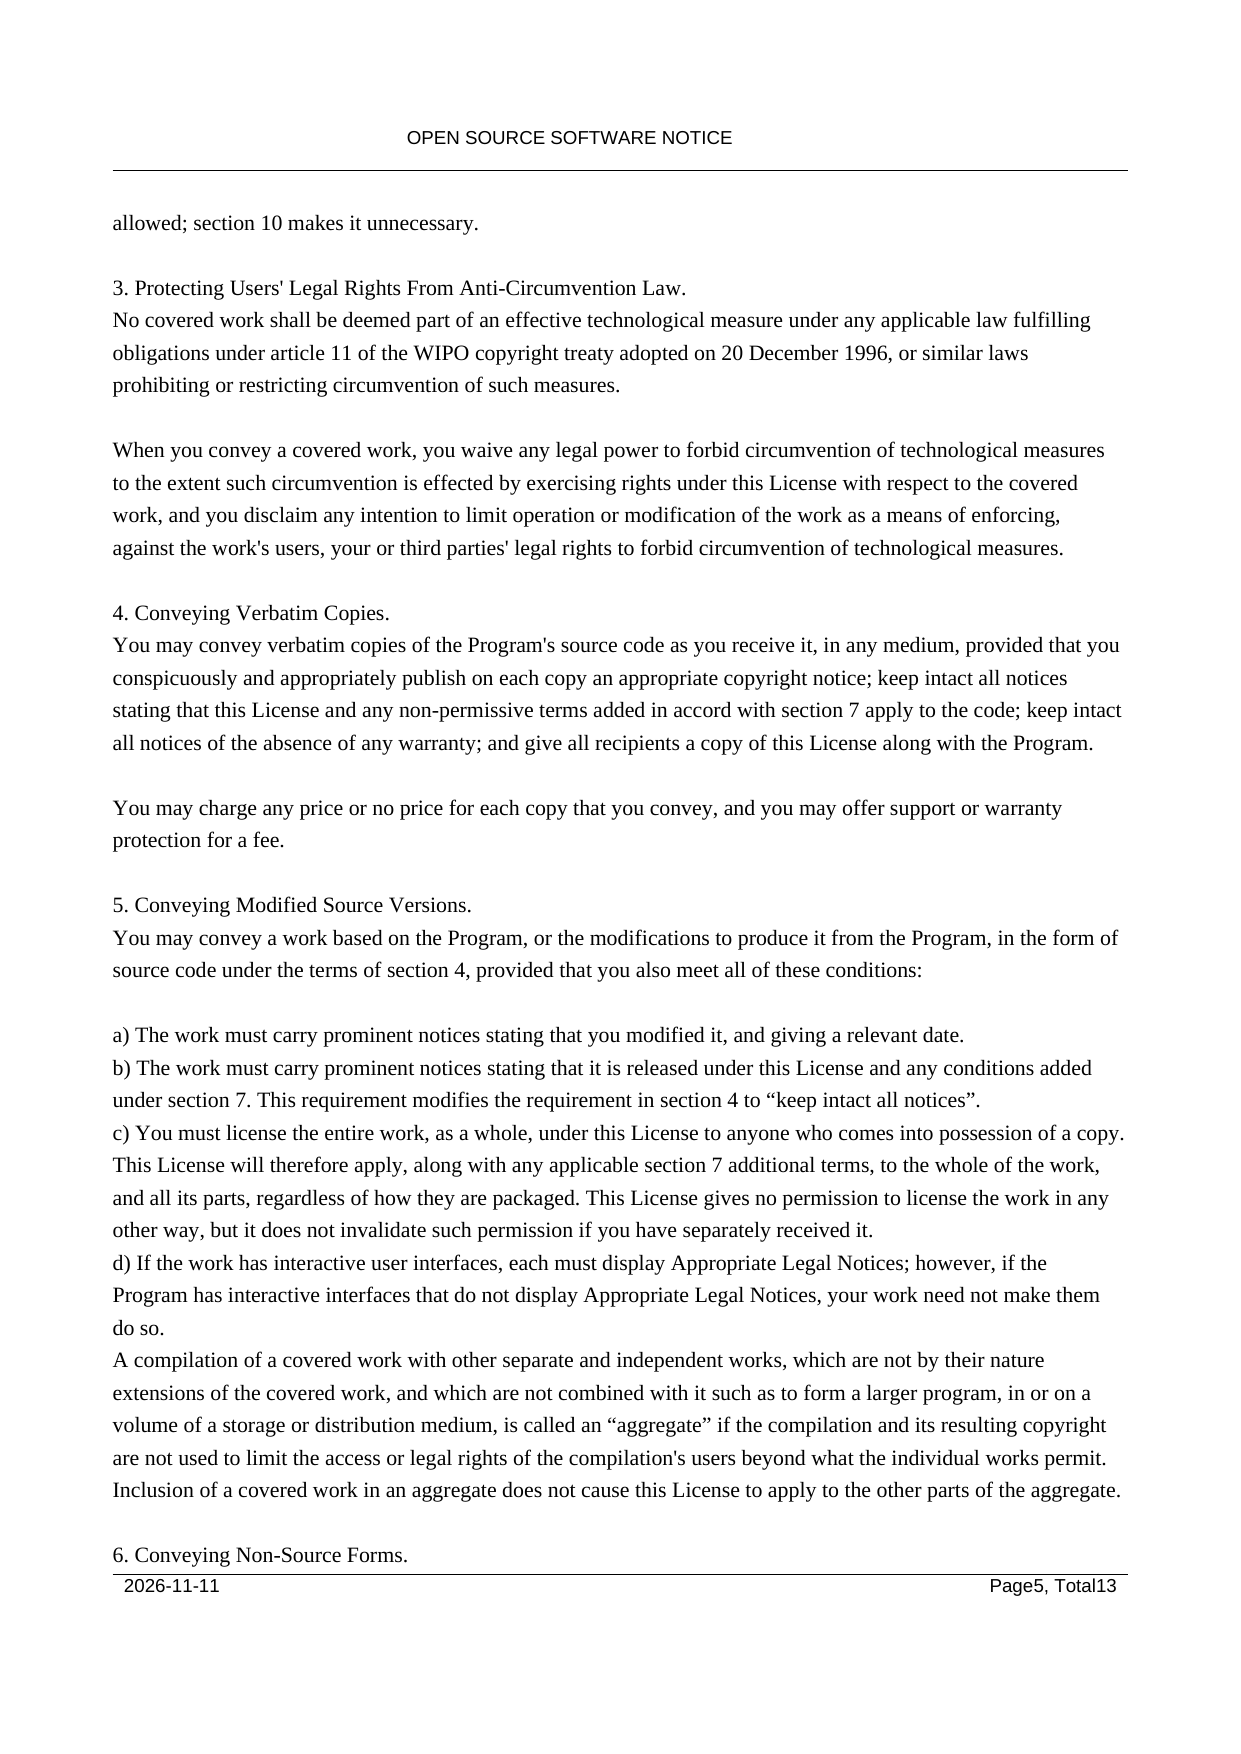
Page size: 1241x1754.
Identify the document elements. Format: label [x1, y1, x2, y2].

text [112, 206, 1128, 1571]
